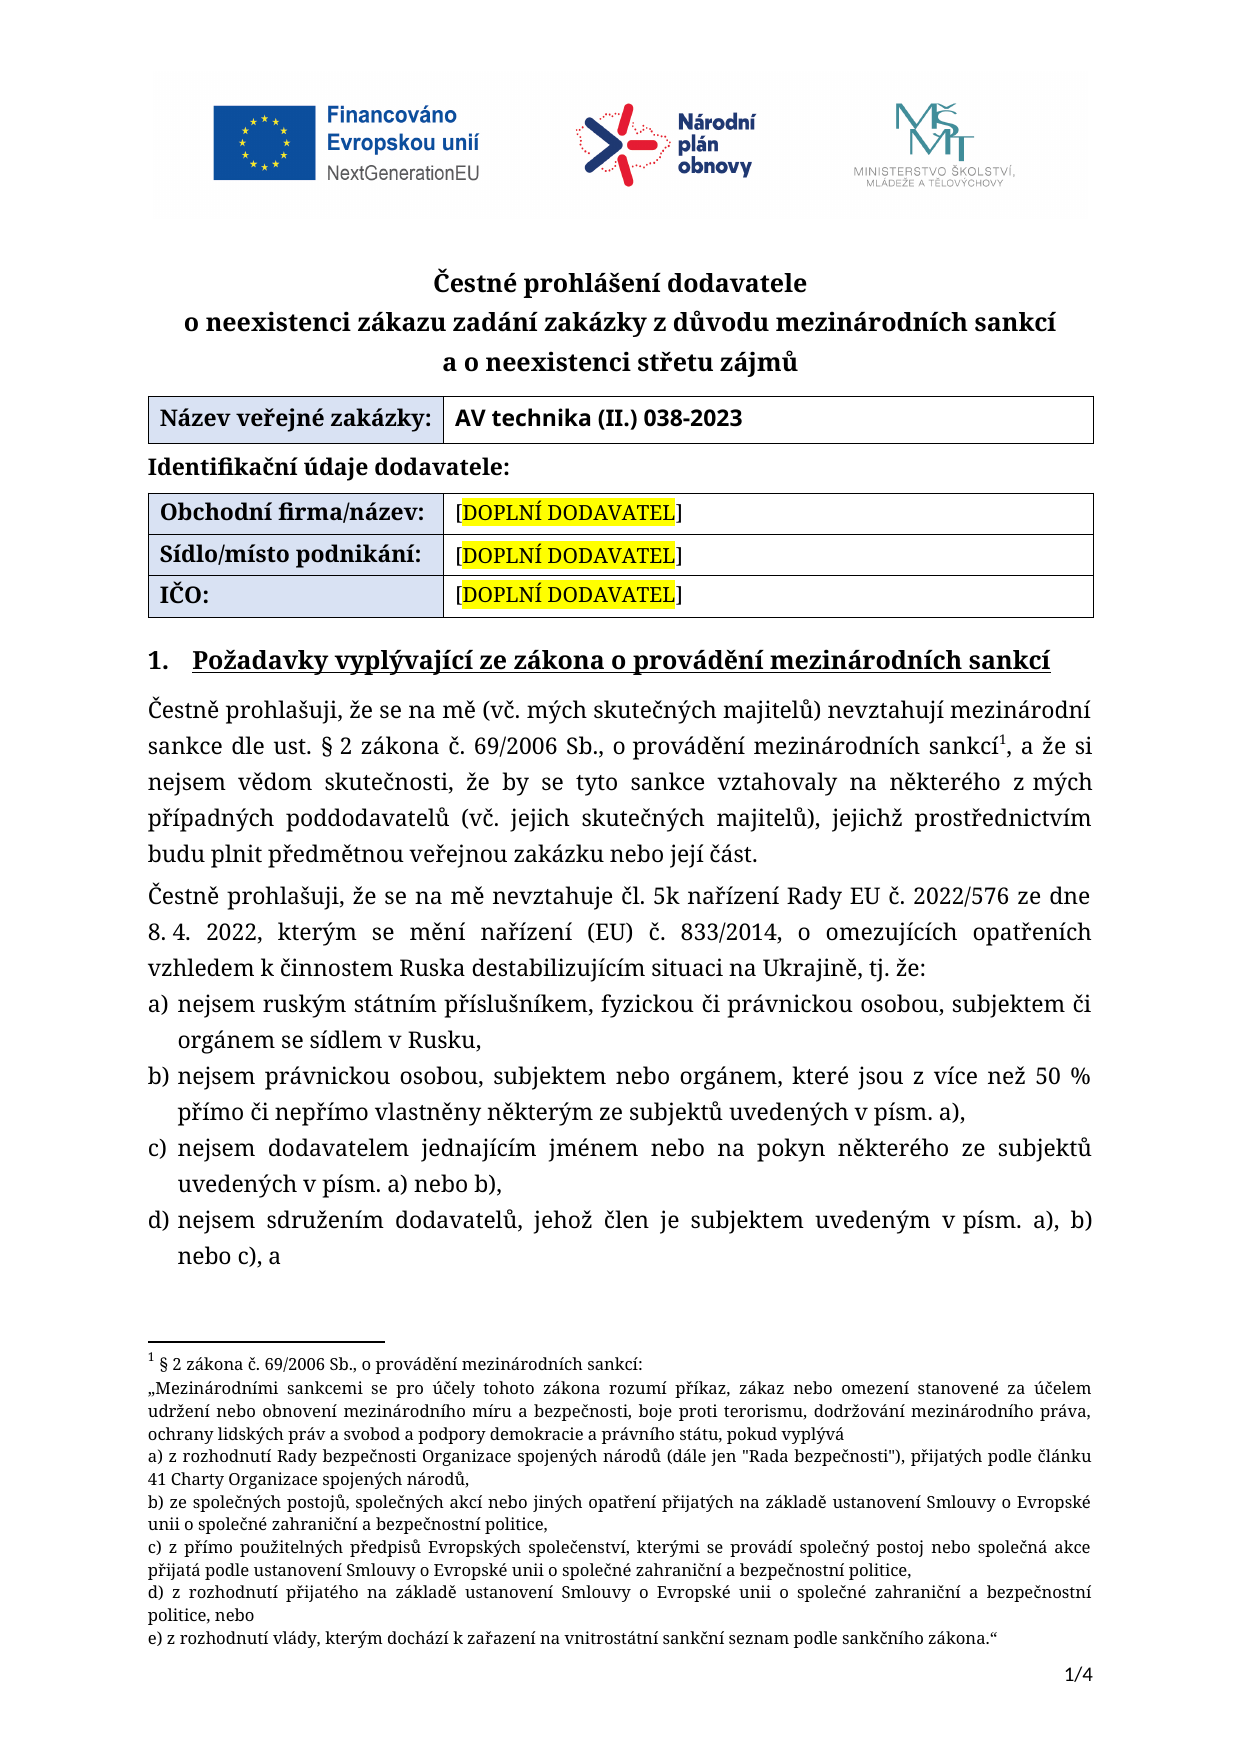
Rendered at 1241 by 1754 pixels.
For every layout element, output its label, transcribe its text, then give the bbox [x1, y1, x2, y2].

table_header [DOPLNÍ DODAVATEL] [444, 494, 1093, 534]
text Čestné prohlášení dodavatele [148, 266, 1093, 300]
text Čestně prohlašuji, že se na mě nevztahuje čl. 5k nařízení Rady EU č. 2022/576 ze dne 8. 4. 2022, kterým se mění nařízení (EU) č. 833/2014, o omezujících opatřeních vzhledem k činnostem Ruska destabilizujícím situaci na Ukrajině, tj. že: [148, 880, 1093, 983]
list nejsem sdružením dodavatelů, jehož člen je subjektem uvedeným v písm. a), b) nebo c), a [148, 1204, 1093, 1271]
text Identifikační údaje dodavatele: [148, 450, 1093, 482]
text Čestně prohlašuji, že se na mě (vč. mých skutečných majitelů) nevztahují mezinárodní sankce dle ust. § 2 zákona č. 69/2006 Sb., o provádění mezinárodních sankcí, a že si nejsem vědom skutečnosti, že by se tyto sankce vztahovaly na některého z mých případných poddodavatelů (vč. jejich skutečných majitelů), jejichž prostřednictvím budu plnit předmětnou veřejnou zakázku nebo její část. [148, 694, 1093, 869]
table_cell Sídlo/místo podnikání: [149, 535, 443, 575]
picture [152, 71, 1088, 219]
table_header Obchodní firma/název: [149, 494, 443, 534]
table_header Název veřejné zakázky: [149, 397, 443, 443]
list nejsem ruským státním příslušníkem, fyzickou či právnickou osobou, subjektem či orgánem se sídlem v Rusku, [148, 988, 1093, 1055]
table_cell [DOPLNÍ DODAVATEL] [444, 576, 1093, 617]
list nejsem právnickou osobou, subjektem nebo orgánem, které jsou z více než 50 % přímo či nepřímo vlastněny některým ze subjektů uvedených v písm. a), [148, 1060, 1093, 1127]
subtitle 1. Požadavky vyplývající ze zákona o provádění mezinárodních sankcí [148, 643, 1093, 677]
table_cell IČO: [149, 576, 443, 617]
table_header AV technika (II.) 038-2023 [444, 397, 1093, 443]
table_cell [DOPLNÍ DODAVATEL] [444, 535, 1093, 575]
list nejsem dodavatelem jednajícím jménem nebo na pokyn některého ze subjektů uvedených v písm. a) nebo b), [148, 1132, 1093, 1199]
text o neexistenci zákazu zadání zakázky z důvodu mezinárodních sankcí a o neexistenci střetu zájmů [148, 305, 1093, 378]
